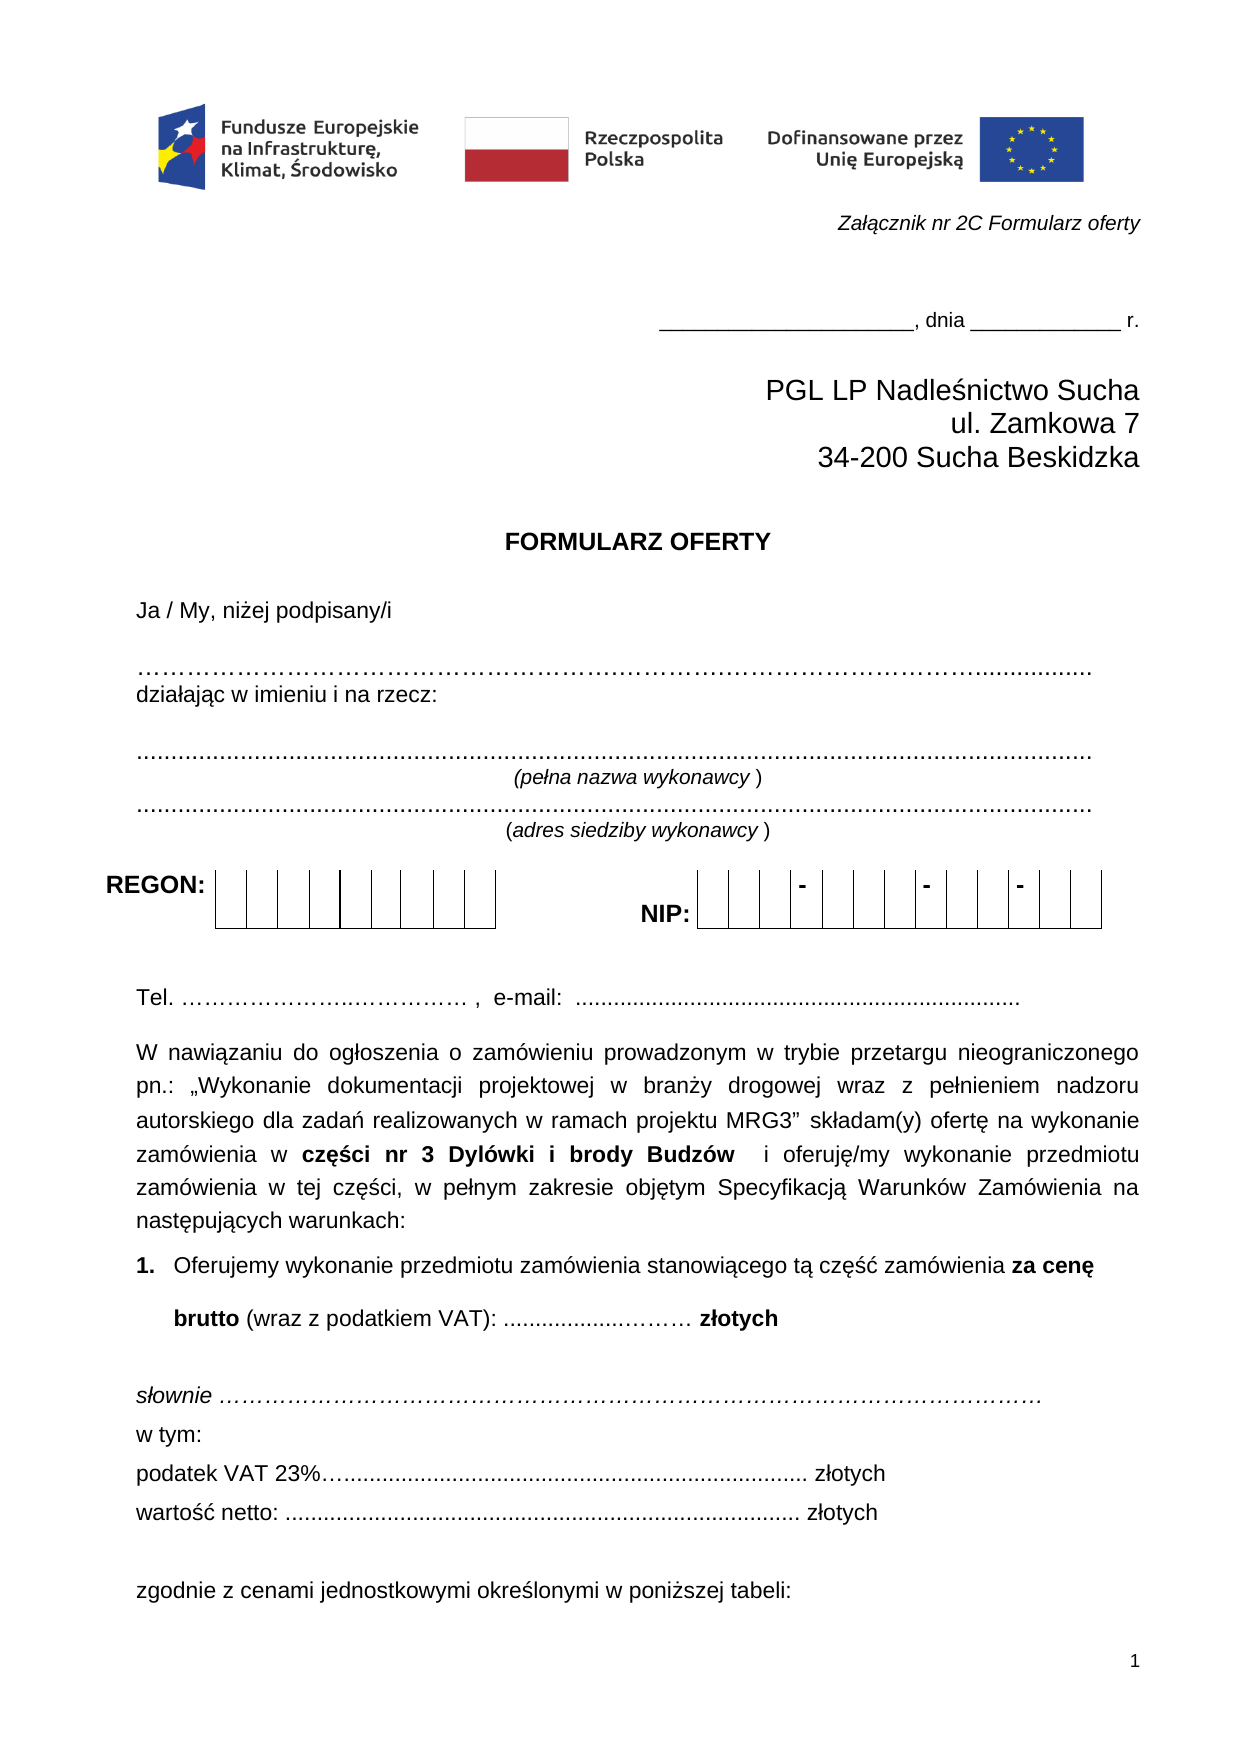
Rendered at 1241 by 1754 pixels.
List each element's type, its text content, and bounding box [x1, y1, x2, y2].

text Ja / My, niżej podpisany/i [136, 597, 1140, 623]
text FORMULARZ OFERTY [136, 527, 1140, 556]
subtitle 34-200 Sucha Beskidzka [136, 440, 1140, 473]
table_header [823, 870, 853, 928]
table_header [1040, 870, 1070, 928]
text zgodnie z cenami jednostkowymi określonymi w poniższej tabeli: [136, 1577, 1140, 1603]
text działając w imieniu i na rzecz: [136, 681, 1140, 707]
list Oferujemy wykonanie przedmiotu zamówienia stanowiącego tą część zamówienia za cenę [136, 1252, 1140, 1278]
table_header [854, 870, 884, 928]
table_header [434, 870, 464, 928]
table_header [278, 870, 309, 928]
text ______________________, dnia _____________ r. [136, 307, 1140, 331]
text słownie ……………………………………………………………………………………………… [136, 1382, 1140, 1409]
subtitle ul. Zamkowa 7 [136, 406, 1140, 440]
table_header [978, 870, 1008, 928]
text .......................................................................................................................................... [136, 789, 1140, 817]
text W nawiązaniu do ogłoszenia o zamówieniu prowadzonym w trybie przetargu nieograniczonego pn.: „Wykonanie dokumentacji projektowej w branży drogowej wraz z pełnieniem nadzoru autorskiego dla zadań realizowanych w ramach projektu MRG3” składam(y) ofertę na wykonanie zamówienia w części nr 3 Dylówki i brody Budzów i oferuję/my wykonanie przedmiotu zamówienia w tej części, w pełnym zakresie objętym Specyfikacją Warunków Zamówienia na następujących warunkach: [136, 1039, 1140, 1233]
table_header - [1009, 870, 1039, 928]
table_header [401, 870, 433, 928]
text ………………………………………………….………….…………………………................. [136, 652, 1140, 681]
table_header [247, 870, 277, 928]
subtitle PGL LP Nadleśnictwo Sucha [136, 373, 1140, 406]
table_header [372, 870, 400, 928]
list brutto (wraz z podatkiem VAT): ...................……… złotych [173, 1305, 1140, 1331]
text (adres siedziby wykonawcy ) [136, 817, 1140, 841]
text (pełna nazwa wykonawcy ) [136, 765, 1140, 789]
text podatek VAT 23%…......................................................................... złotych [136, 1460, 1140, 1486]
table_header [465, 870, 495, 928]
text .......................................................................................................................................... [136, 736, 1140, 765]
table_header NIP: [496, 870, 697, 928]
text wartość netto: ................................................................................. złotych [136, 1499, 1140, 1525]
table_header [947, 870, 977, 928]
text Załącznik nr 2C Formularz oferty [136, 211, 1140, 234]
table_header [1071, 870, 1101, 928]
text w tym: [136, 1421, 1140, 1448]
text Tel. …………………..…………… , e-mail: ...................................................................... [136, 984, 1140, 1010]
table_header [729, 870, 759, 928]
table_header REGON: [91, 870, 215, 928]
table_header - [791, 870, 822, 928]
table_header - [916, 870, 946, 928]
picture [135, 82, 1108, 211]
table_header [760, 870, 790, 928]
table_header [698, 870, 728, 928]
table_header [341, 870, 371, 928]
table_header [885, 870, 915, 928]
table_header [216, 870, 246, 928]
table_header [310, 870, 339, 928]
